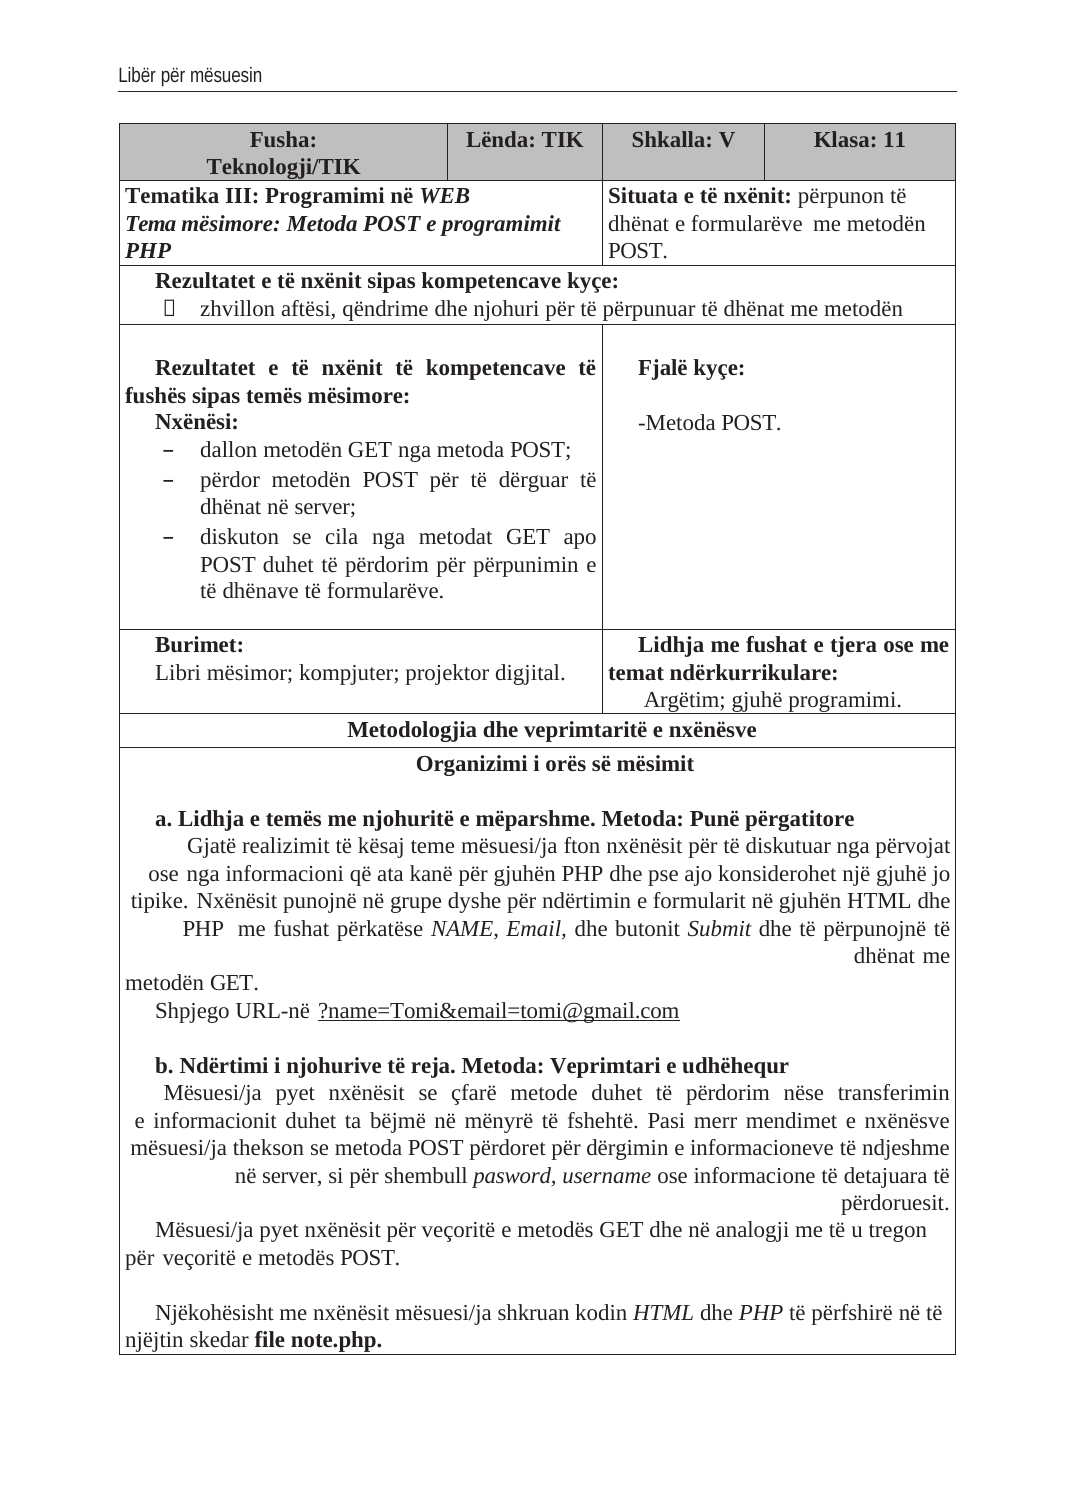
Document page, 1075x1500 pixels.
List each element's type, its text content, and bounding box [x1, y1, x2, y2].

table_cell Rezultatet e të nxënit të kompetencave të fushës sipas temës mësimore: Nxënësi: dallon metodën GET nga metoda POST; përdor metodën POST për të dërguar të dhënat në server; diskuton se cila nga metodat GET apo POST duhet të përdorim për përpunimin e të dhënave të formularëve. [120, 325, 602, 629]
table_cell Lidhja me fushat e tjera ose me temat ndërkurrikulare: Argëtim; gjuhë programimi. [603, 630, 955, 713]
table_header Klasa: 11 [765, 124, 955, 180]
table_cell Tematika III: Programimi në WEB Tema mësimore: Metoda POST e programimit PHP [120, 181, 602, 264]
table_header Fusha: Teknologji/TIK [120, 124, 447, 180]
table_cell Metodologjia dhe veprimtaritë e nxënësve [120, 714, 955, 747]
table_cell Situata e të nxënit: përpunon të dhënat e formularëve me metodën POST. [603, 181, 955, 264]
table_header Lënda: TIK [448, 124, 602, 180]
table_header Shkalla: V [603, 124, 764, 180]
table_cell Rezultatet e të nxënit sipas kompetencave kyçe:  zhvillon aftësi, qëndrime dhe njohuri për të përpunuar të dhënat me metodën GET. [120, 266, 955, 324]
table_cell Fjalë kyçe: -Metoda POST. [603, 325, 955, 629]
table_cell Burimet: Libri mësimor; kompjuter; projektor digjital. [120, 630, 602, 713]
table_cell Organizimi i orës së mësimit Lidhja e temës me njohuritë e mëparshme. Metoda: Punë përgatitore Gjatë realizimit të kësaj teme mësuesi/ja fton nxënësit për të diskutuar nga përvojat ose nga informacioni që ata kanë për gjuhën PHP dhe pse ajo konsiderohet një gjuhë jo tipike. Nxënësit punojnë në grupe dyshe për ndërtimin e formularit në gjuhën HTML dhe PHP me fushat përkatëse NAME, Email, dhe butonit Submit dhe të përpunojnë të dhënat me metodën GET. Shpjego URL-në ?name=Tomi&email=tomi@gmail.com Ndërtimi i njohurive të reja. Metoda: Veprimtari e udhëhequr Mësuesi/ja pyet nxënësit se çfarë metode duhet të përdorim nëse transferimin e informacionit duhet ta bëjmë në mënyrë të fshehtë. Pasi merr mendimet e nxënësve mësuesi/ja thekson se metoda POST përdoret për dërgimin e informacioneve të ndjeshme në server, si për shembull pasword, username ose informacione të detajuara të përdoruesit. Mësuesi/ja pyet nxënësit për veçoritë e metodës GET dhe në analogji me të u tregon për veçoritë e metodës POST. Njëkohësisht me nxënësit mësuesi/ja shkruan kodin HTML dhe PHP të përfshirë në të njëjtin skedar file note.php. Në fund nxënësit duhet të venë re se në rastin e metodës POST, nuk kemi një query spring, ku të shfaqen të dhënat që përdoruesi ka vendosur nga tastiera. [120, 748, 955, 1354]
